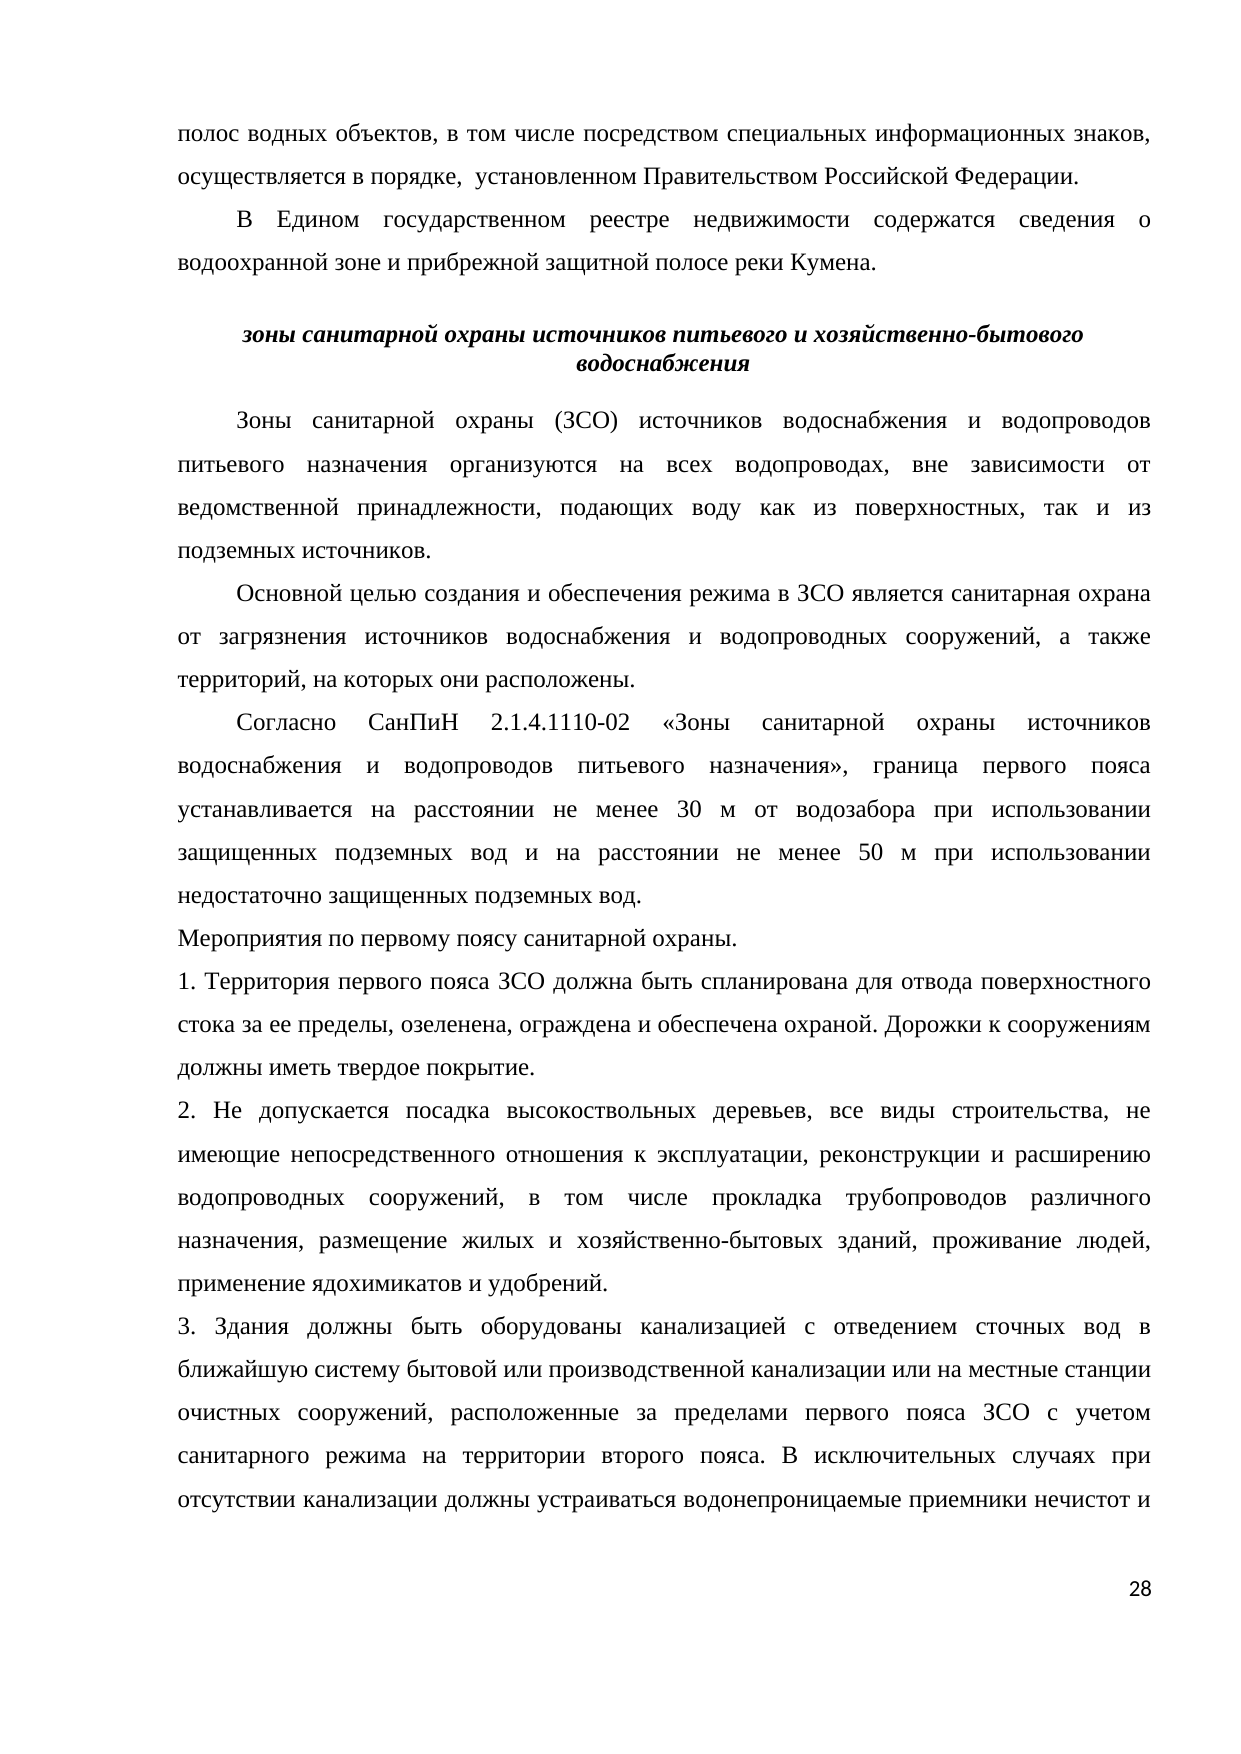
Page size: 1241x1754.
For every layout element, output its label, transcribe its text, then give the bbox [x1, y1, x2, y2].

text В Едином государственном реестре недвижимости содержатся сведения о водоохранной зоне и прибрежной защитной полосе реки Кумена. [177, 204, 1152, 276]
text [177, 1311, 1152, 1512]
text Основной целью создания и обеспечения режима в ЗСО является санитарная охрана от загрязнения источников водоснабжения и водопроводных сооружений, а также территорий, на которых они расположены. [177, 578, 1152, 693]
text 1. Территория первого пояса ЗСО должна быть спланирована для отвода поверхностного стока за ее пределы, озеленена, ограждена и обеспечена охраной. Дорожки к сооружениям должны иметь твердое покрытие. [177, 966, 1152, 1081]
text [177, 118, 1152, 190]
text зоны санитарной охраны источников питьевого и хозяйственно-бытового водоснабжения [177, 319, 1152, 377]
text Мероприятия по первому поясу санитарной охраны. [177, 923, 1152, 952]
text Согласно СанПиН 2.1.4.1110-02 «Зоны санитарной охраны источников водоснабжения и водопроводов питьевого назначения», граница первого пояса устанавливается на расстоянии не менее от водозабора при использовании защищенных подземных вод и на расстоянии не менее при использовании недостаточно защищенных подземных вод. [177, 707, 1152, 909]
text Зоны санитарной охраны (ЗСО) источников водоснабжения и водопроводов питьевого назначения организуются на всех водопроводах, вне зависимости от ведомственной принадлежности, подающих воду как из поверхностных, так и из подземных источников. [177, 406, 1152, 564]
text 2. Не допускается посадка высокоствольных деревьев, все виды строительства, не имеющие непосредственного отношения к эксплуатации, реконструкции и расширению водопроводных сооружений, в том числе прокладка трубопроводов различного назначения, размещение жилых и хозяйственно-бытовых зданий, проживание людей, применение ядохимикатов и удобрений. [177, 1096, 1152, 1297]
